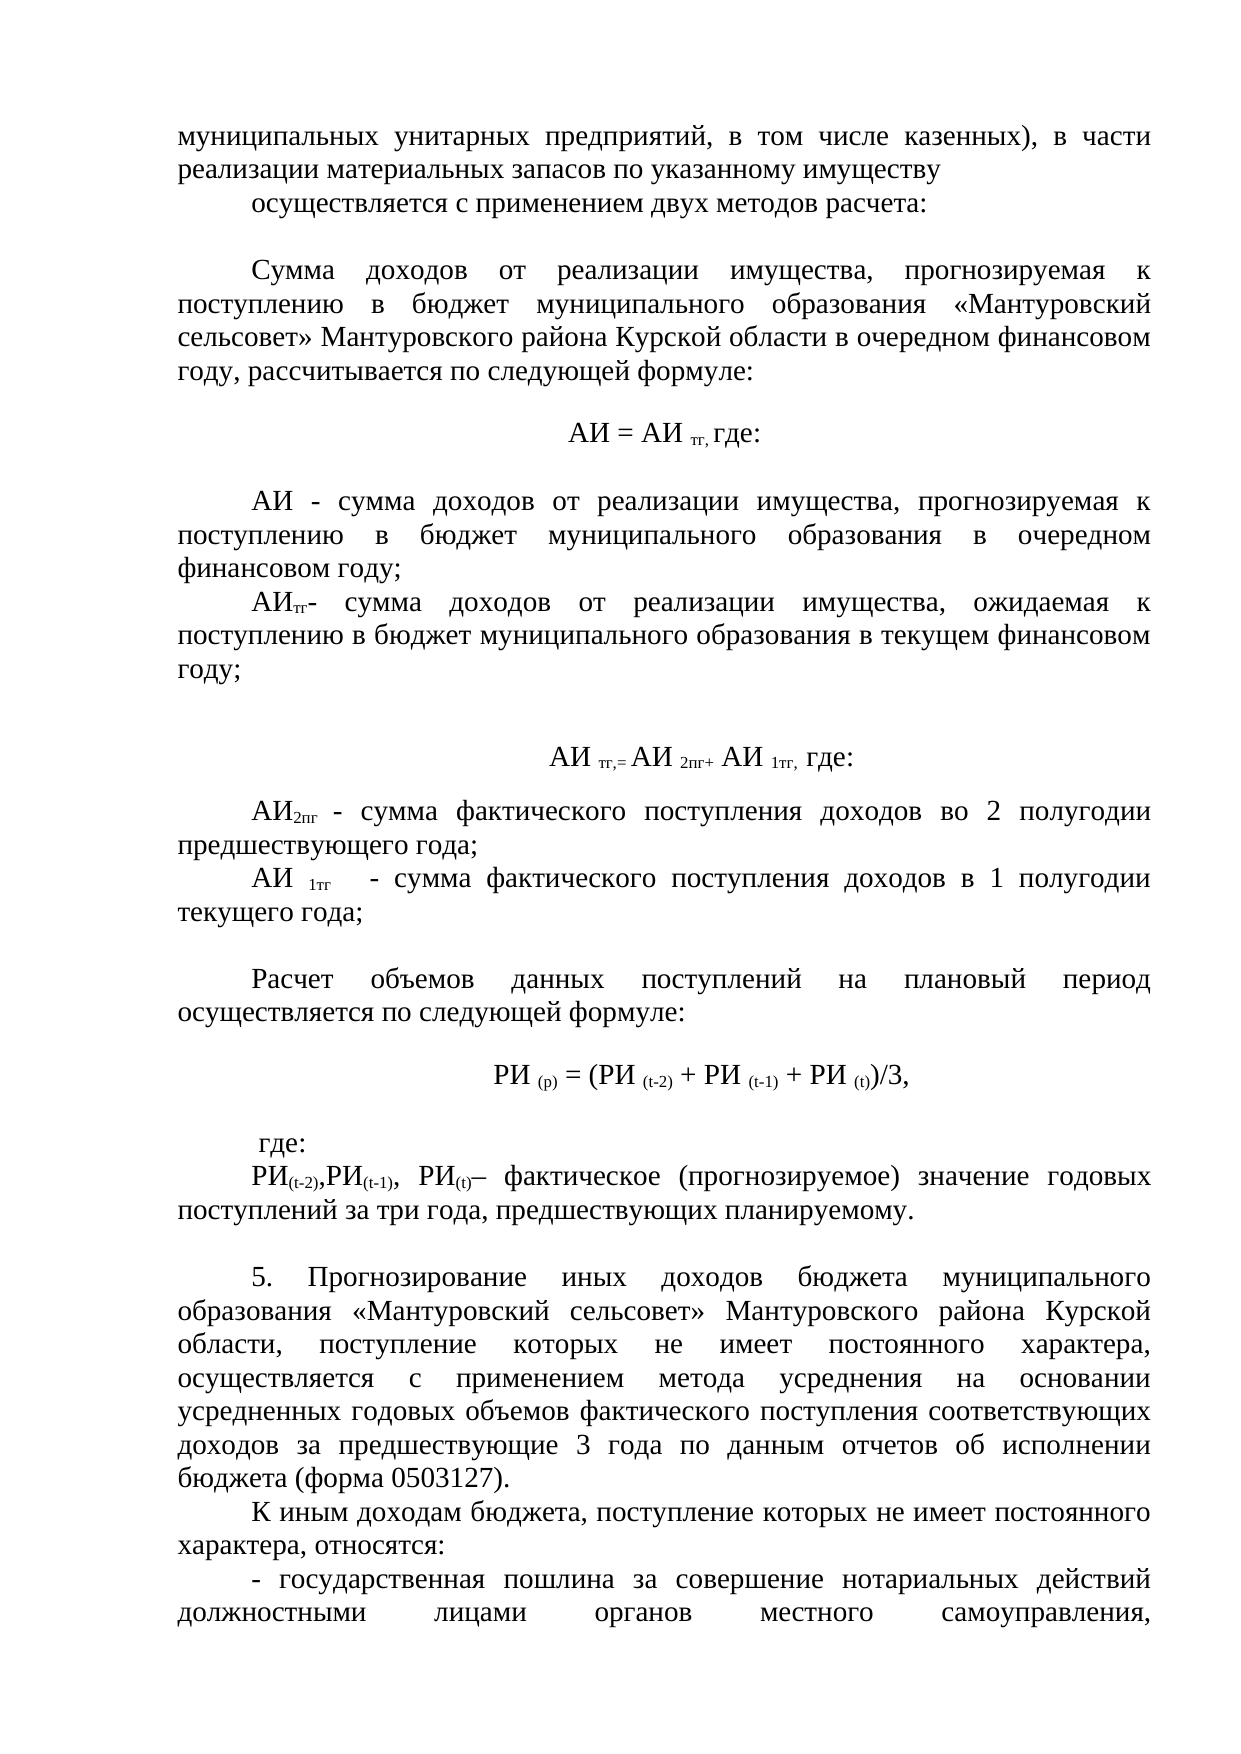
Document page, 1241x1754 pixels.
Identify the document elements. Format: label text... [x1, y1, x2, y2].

text 5. Прогнозирование иных доходов бюджета муниципального образования «Мантуровский сельсовет» Мантуровского района Курской области, поступление которых не имеет постоянного характера, осуществляется с применением метода усреднения на основании усредненных годовых объемов фактического поступления соответствующих доходов за предшествующие 3 года по данным отчетов об исполнении бюджета (форма 0503127). [177, 1259, 1152, 1494]
text АИтг- сумма доходов от реализации имущества, ожидаемая к поступлению в бюджет муниципального образования в текущем финансовом году; [177, 584, 1152, 684]
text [177, 118, 1152, 185]
text АИ тг,= АИ 2пг+ АИ 1тг, где: [177, 739, 1152, 772]
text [177, 1561, 1152, 1628]
text где: [177, 1125, 1152, 1158]
text PИ(t-2),PИ(t-1), PИ(t)– фактическое (прогнозируемое) значение годовых поступлений за три года, предшествующих планируемому. [177, 1158, 1152, 1226]
text осуществляется с применением двух методов расчета: [177, 185, 1152, 219]
text АИ2пг - сумма фактического поступления доходов во 2 полугодии предшествующего года; [177, 793, 1152, 860]
text РИ (p) = (РИ (t-2) + РИ (t-1) + РИ (t))/3, [177, 1057, 1152, 1091]
text АИ - сумма доходов от реализации имущества, прогнозируемая к поступлению в бюджет муниципального образования в очередном финансовом году; [177, 483, 1152, 584]
text К иным доходам бюджета, поступление которых не имеет постоянного характера, относятся: [177, 1494, 1152, 1561]
text АИ 1тг - сумма фактического поступления доходов в 1 полугодии текущего года; [177, 860, 1152, 927]
text Сумма доходов от реализации имущества, прогнозируемая к поступлению в бюджет муниципального образования «Мантуровский сельсовет» Мантуровского района Курской области в очередном финансовом году, рассчитывается по следующей формуле: [177, 252, 1152, 386]
text Расчет объемов данных поступлений на плановый период осуществляется по следующей формуле: [177, 961, 1152, 1028]
text АИ = АИ тг, где: [177, 416, 1152, 449]
